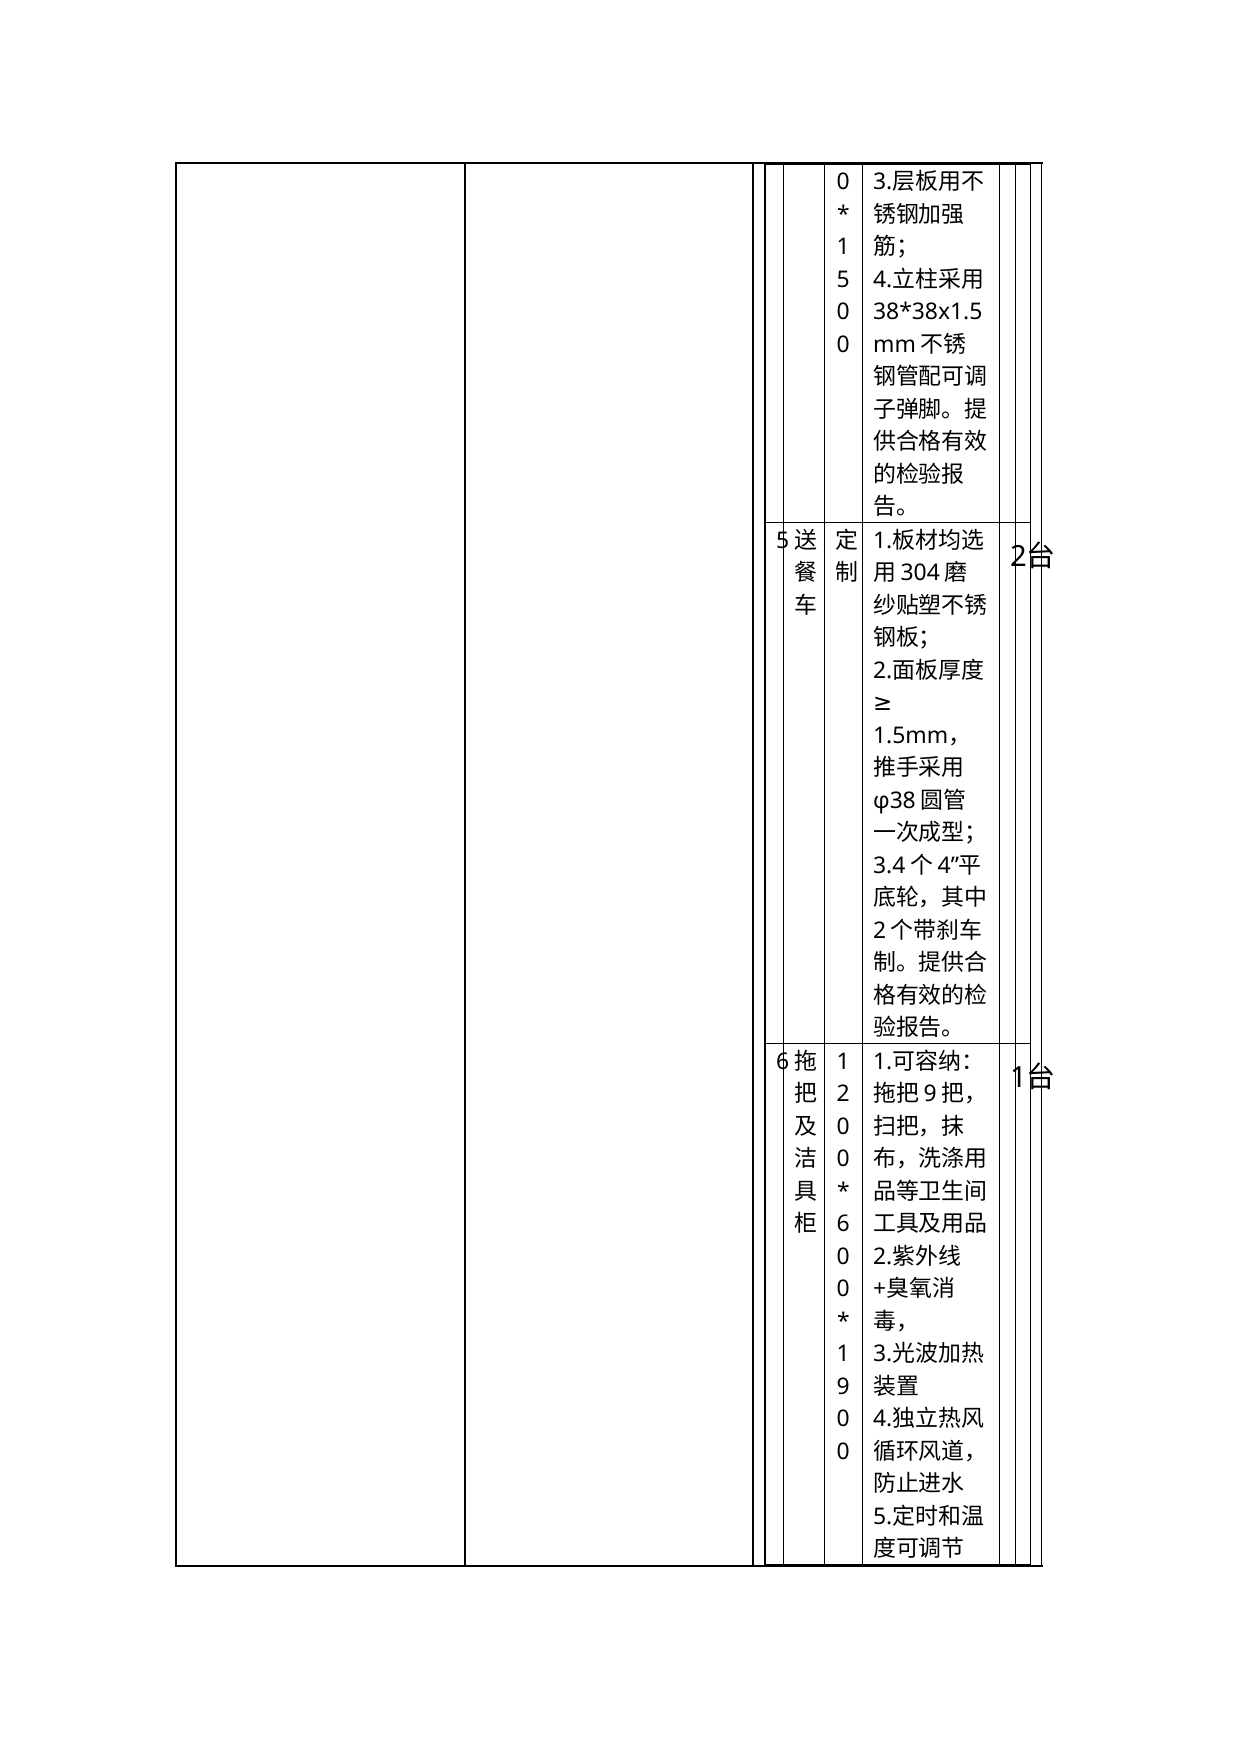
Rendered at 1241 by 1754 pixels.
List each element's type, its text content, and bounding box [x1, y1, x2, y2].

table_cell [784, 523, 824, 1043]
table_cell [863, 165, 999, 522]
table_cell [784, 1044, 824, 1564]
table_cell [766, 523, 783, 1043]
table_cell [766, 165, 783, 522]
table_cell [1016, 523, 1030, 1043]
table_cell [466, 164, 752, 1565]
table_cell [863, 523, 999, 1043]
table_cell [1033, 1079, 1041, 1086]
table_cell [863, 1044, 999, 1564]
table_cell [1016, 165, 1030, 522]
table_cell [825, 1044, 862, 1564]
table_cell 1 [177, 164, 464, 1565]
table_cell [754, 164, 764, 1565]
table_cell [1031, 567, 1041, 1072]
table_cell [1000, 1044, 1015, 1564]
table_cell [1000, 165, 1015, 522]
table_cell [825, 165, 862, 522]
table_cell [825, 523, 862, 1043]
table_cell [1000, 523, 1015, 1043]
table_cell [1031, 1088, 1041, 1565]
table_cell [1033, 558, 1041, 565]
table_cell [1016, 1044, 1030, 1564]
table_cell [766, 1044, 783, 1564]
table_cell [784, 165, 824, 522]
table_cell [1031, 164, 1041, 551]
